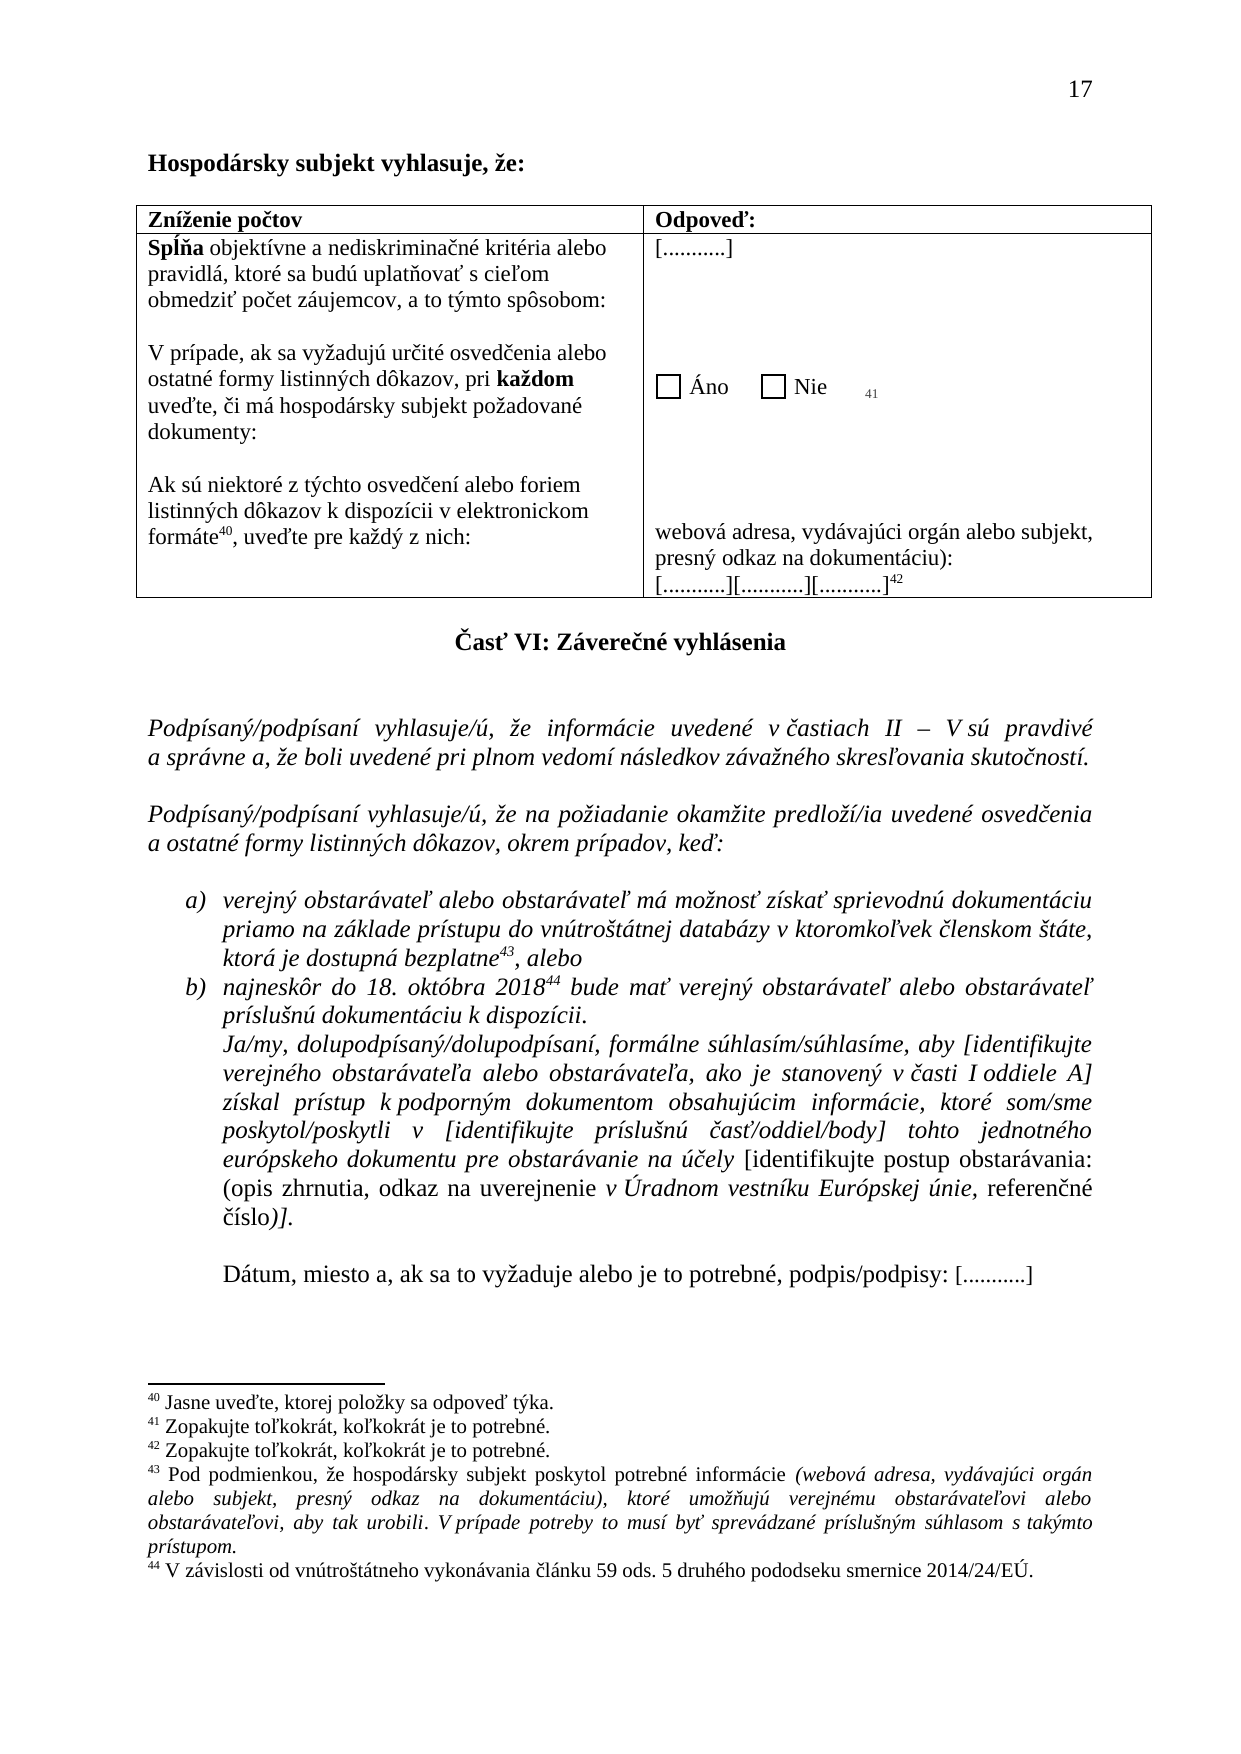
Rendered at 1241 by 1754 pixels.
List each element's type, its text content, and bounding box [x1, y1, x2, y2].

text Hospodársky subjekt vyhlasuje, že: [148, 148, 1093, 176]
table_header Zníženie počtov [137, 206, 643, 232]
text Časť VI: Záverečné vyhlásenia [148, 627, 1093, 656]
list najneskôr do 18. októbra 2018 bude mať verejný obstarávateľ alebo obstarávateľ príslušnú dokumentáciu k dispozícii. [185, 972, 1093, 1029]
table_cell [...........] webová adresa, vydávajúci orgán alebo subjekt, presný odkaz na dokumentáciu): [...........][...........][...........] [644, 234, 1151, 597]
list Ja/my, dolupodpísaný/dolupodpísaní, formálne súhlasím/súhlasíme, aby [identifikujte verejného obstarávateľa alebo obstarávateľa, ako je stanovený v časti I oddiele A] získal prístup k podporným dokumentom obsahujúcim informácie, ktoré som/sme poskytol/poskytli v [identifikujte príslušnú časť/oddiel/body] tohto jednotného európskeho dokumentu pre obstarávanie na účely [identifikujte postup obstarávania: (opis zhrnutia, odkaz na uverejnenie v Úradnom vestníku Európskej únie, referenčné číslo)]. [223, 1029, 1093, 1231]
text Podpísaný/podpísaní vyhlasuje/ú, že na požiadanie okamžite predloží/ia uvedené osvedčenia a ostatné formy listinných dôkazov, okrem prípadov, keď: [148, 799, 1093, 857]
list Dátum, miesto a, ak sa to vyžaduje alebo je to potrebné, podpis/podpisy: [...........] [223, 1259, 1093, 1288]
table_cell Spĺňa objektívne a nediskriminačné kritéria alebo pravidlá, ktoré sa budú uplatňovať s cieľom obmedziť počet záujemcov, a to týmto spôsobom: V prípade, ak sa vyžadujú určité osvedčenia alebo ostatné formy listinných dôkazov, pri každom uveďte, či má hospodársky subjekt požadované dokumenty: Ak sú niektoré z týchto osvedčení alebo foriem listinných dôkazov k dispozícii v elektronickom formáte, uveďte pre každý z nich: [137, 234, 643, 597]
list verejný obstarávateľ alebo obstarávateľ má možnosť získať sprievodnú dokumentáciu priamo na základe prístupu do vnútroštátnej databázy v ktoromkoľvek členskom štáte, ktorá je dostupná bezplatne, alebo [185, 886, 1093, 972]
table_header Odpoveď: [644, 206, 1151, 232]
text Podpísaný/podpísaní vyhlasuje/ú, že informácie uvedené v častiach II – V sú pravdivé a správne a, že boli uvedené pri plnom vedomí následkov závažného skresľovania skutočností. [148, 713, 1093, 771]
